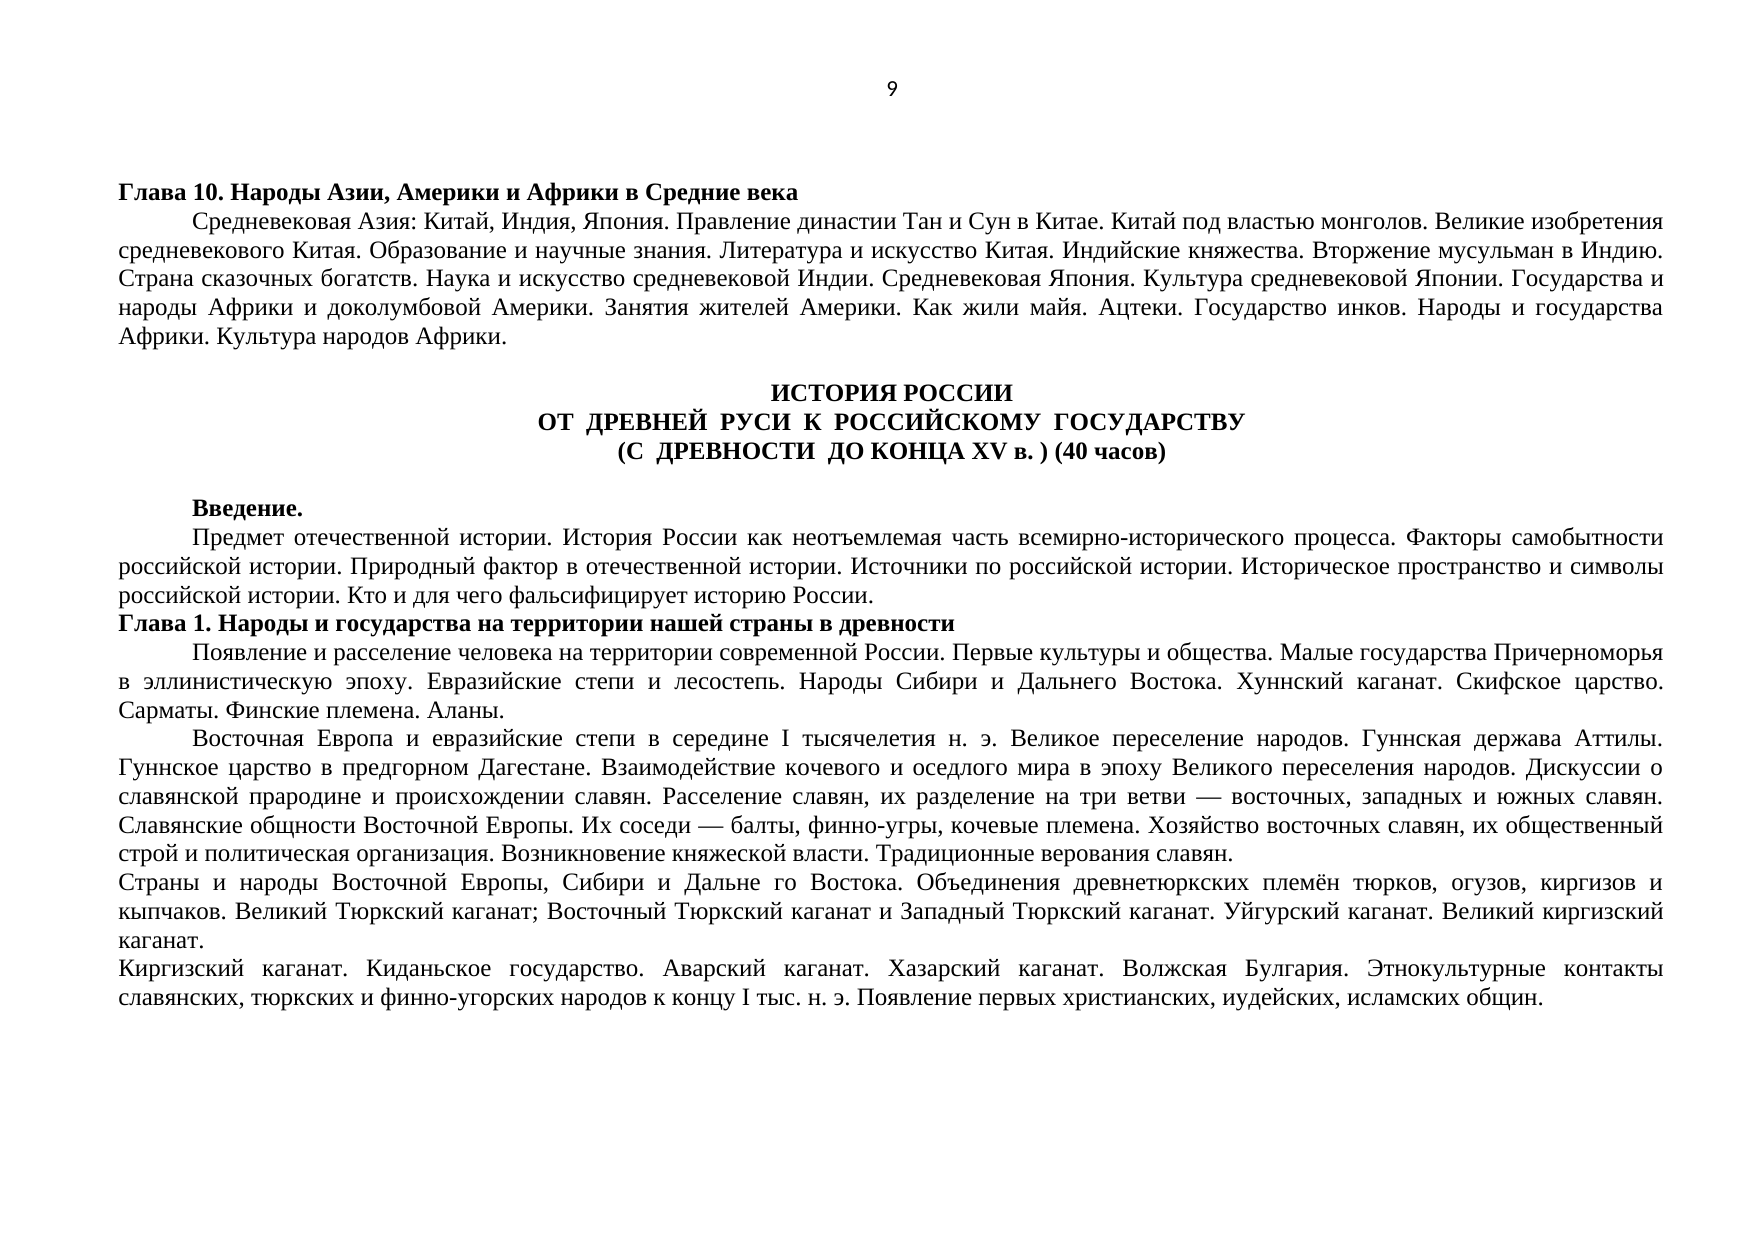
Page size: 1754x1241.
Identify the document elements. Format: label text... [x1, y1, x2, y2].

text ИСТОРИЯ РОССИИ [118, 378, 1665, 407]
text Глава 10. Народы Азии, Америки и Африки в Средние века [118, 177, 1665, 206]
text Страны и народы Восточной Европы, Сибири и Дальне го Востока. Объединения древнетюркских племён тюрков, огузов, киргизов и кыпчаков. Великий Тюркский каганат; Восточный Тюркский каганат и Западный Тюркский каганат. Уйгурский каганат. Великий киргизский каганат. [118, 867, 1665, 953]
text ОТ ДРЕВНЕЙ РУСИ К РОССИЙСКОМУ ГОСУДАРСТВУ [118, 407, 1665, 436]
text (С ДРЕВНОСТИ ДО КОНЦА XV в. ) (40 часов) [118, 436, 1665, 465]
text Появление и расселение человека на территории современной России. Первые культуры и общества. Малые государства Причерноморья в эллинистическую эпоху. Евразийские степи и лесостепь. Народы Сибири и Дальнего Востока. Хуннский каганат. Скифское царство. Сарматы. Финские племена. Аланы. [118, 637, 1665, 723]
text Восточная Европа и евразийские степи в середине I тысячелетия н. э. Великое переселение народов. Гуннская держава Аттилы. Гуннское царство в предгорном Дагестане. Взаимодействие кочевого и оседлого мира в эпоху Великого переселения народов. Дискуссии о славянской прародине и происхождении славян. Расселение славян, их разделение на три ветви — восточных, западных и южных славян. Славянские общности Восточной Европы. Их соседи — балты, финно-угры, кочевые племена. Хозяйство восточных славян, их общественный строй и политическая организация. Возникновение княжеской власти. Традиционные верования славян. [118, 723, 1665, 867]
text Глава 1. Народы и государства на территории нашей страны в древности [118, 608, 1665, 637]
text Киргизский каганат. Киданьское государство. Аварский каганат. Хазарский каганат. Волжская Булгария. Этнокультурные контакты славянских, тюркских и финно-угорских народов к концу I тыс. н. э. Появление первых христианских, иудейских, исламских общин. [118, 953, 1665, 1011]
text Предмет отечественной истории. История России как неотъемлемая часть всемирно-исторического процесса. Факторы самобытности российской истории. Природный фактор в отечественной истории. Источники по российской истории. Историческое пространство и символы российской истории. Кто и для чего фальсифицирует историю России. [118, 522, 1665, 608]
text Введение. [118, 493, 1665, 522]
text Средневековая Азия: Китай, Индия, Япония. Правление династии Тан и Сун в Китае. Китай под властью монголов. Великие изобретения средневекового Китая. Образование и научные знания. Литература и искусство Китая. Индийские княжества. Вторжение мусульман в Индию. Страна сказочных богатств. Наука и искусство средневековой Индии. Средневековая Япония. Культура средневековой Японии. Государства и народы Африки и доколумбовой Америки. Занятия жителей Америки. Как жили майя. Ацтеки. Государство инков. Народы и государства Африки. Культура народов Африки. [118, 206, 1665, 350]
